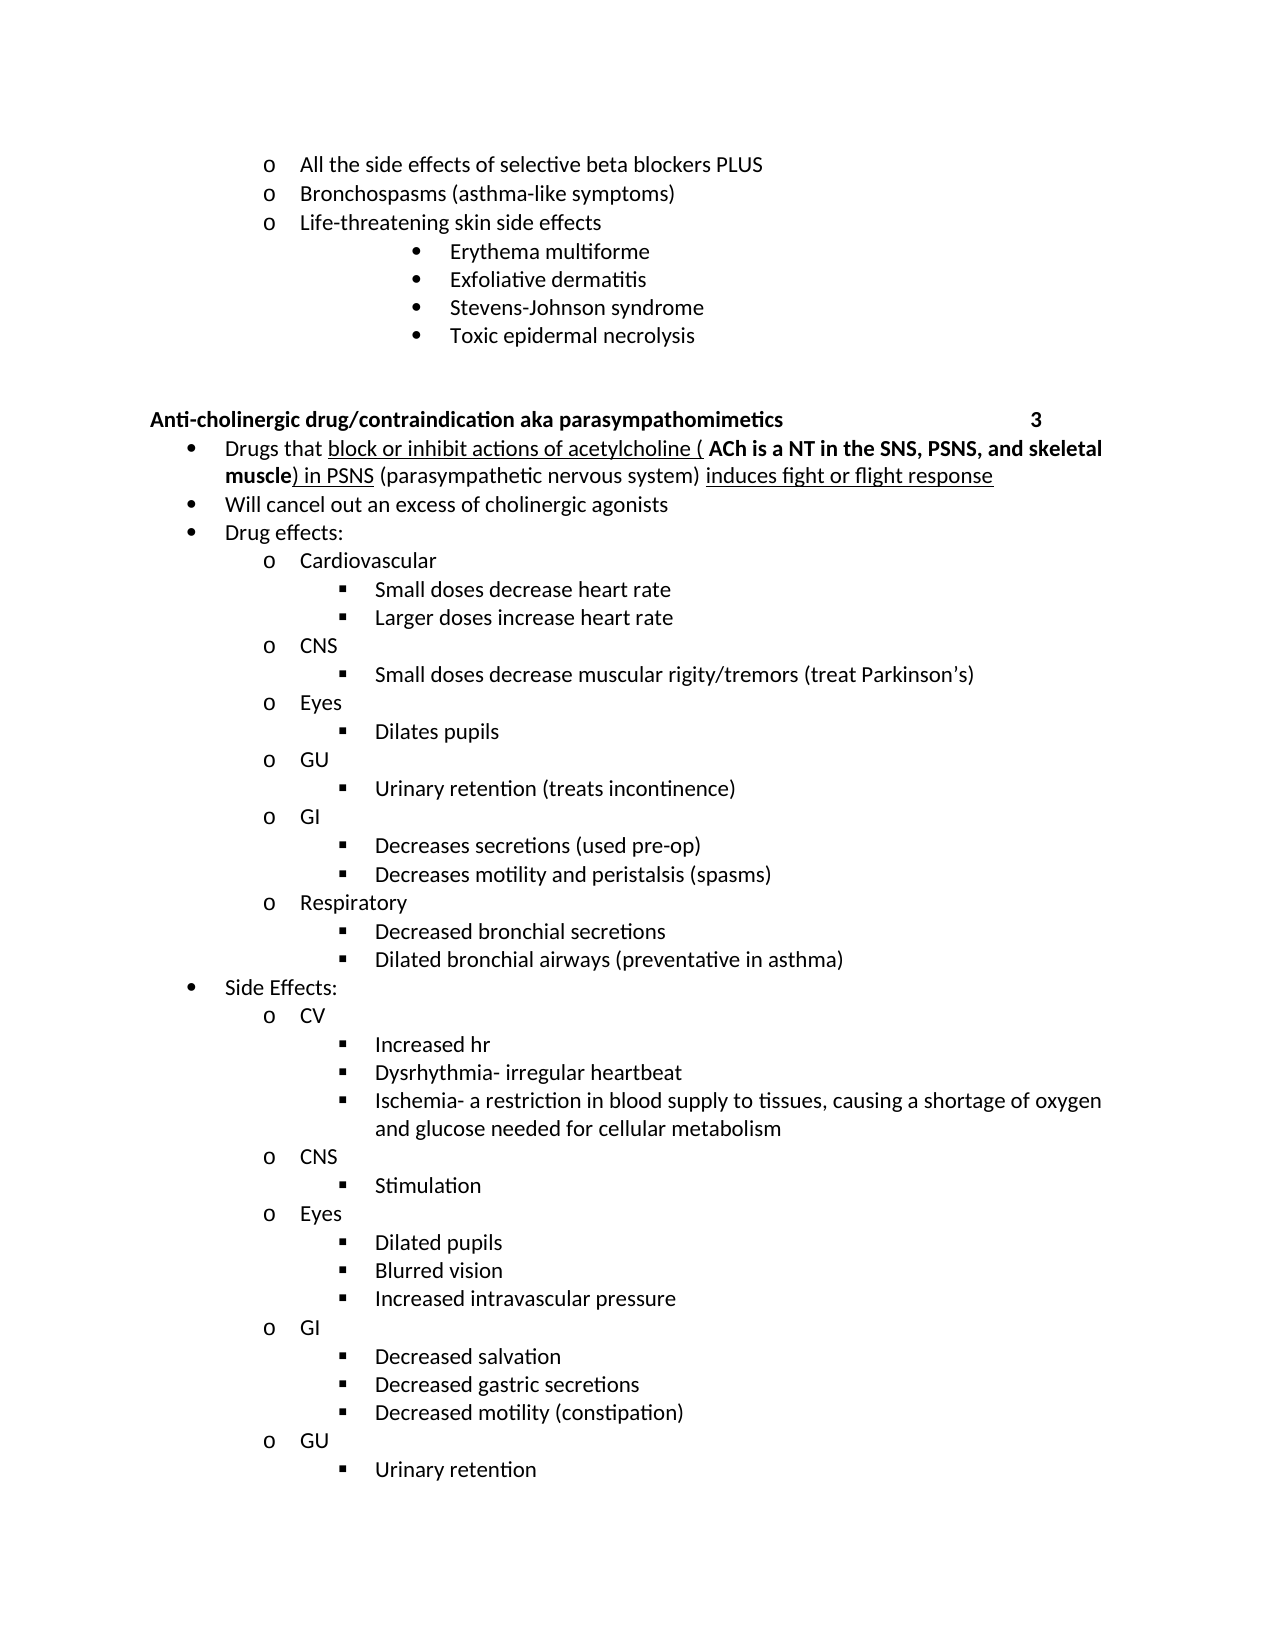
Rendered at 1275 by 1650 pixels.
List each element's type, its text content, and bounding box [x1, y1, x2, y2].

list Stimulation [337, 1171, 1125, 1199]
list GU [262, 1426, 1125, 1455]
list Stevens-Johnson syndrome [412, 293, 1125, 322]
list Decreased salvation [337, 1342, 1125, 1370]
list GI [262, 802, 1125, 832]
list Life-threatening skin side effects [262, 208, 1125, 237]
list GI [262, 1313, 1125, 1342]
list Decreased gastric secretions [337, 1370, 1125, 1398]
list Dilated pupils [337, 1228, 1125, 1257]
list Exfoliative dermatitis [412, 266, 1125, 293]
list Eyes [262, 688, 1125, 717]
list Ischemia- a restriction in blood supply to tissues, causing a shortage of oxygen and glucose needed for cellular metabolism [337, 1086, 1125, 1142]
list Drugs that block or inhibit actions of acetylcholine ( ACh is a NT in the SNS, PSNS, and skeletal muscle) in PSNS (parasympathetic nervous system) induces fight or flight response [187, 434, 1125, 490]
list Respiratory [262, 888, 1125, 917]
list CNS [262, 631, 1125, 660]
list CV [262, 1001, 1125, 1030]
list Blurred vision [337, 1257, 1125, 1284]
list Side Effects: [187, 973, 1125, 1001]
list Larger doses increase heart rate [337, 603, 1125, 631]
list Toxic epidermal necrolysis [412, 322, 1125, 349]
list CNS [262, 1142, 1125, 1171]
list Decreased motility (constipation) [337, 1398, 1125, 1426]
list All the side effects of selective beta blockers PLUS [262, 150, 1125, 179]
list Dilated bronchial airways (preventative in asthma) [337, 945, 1125, 973]
text Anti-cholinergic drug/contraindication aka parasympathomimetics 3 [150, 406, 1125, 434]
list Will cancel out an excess of cholinergic agonists [187, 490, 1125, 518]
list Decreases motility and peristalsis (spasms) [337, 860, 1125, 888]
list GU [262, 745, 1125, 774]
list Urinary retention [337, 1455, 1125, 1483]
list Dysrhythmia- irregular heartbeat [337, 1058, 1125, 1086]
list Small doses decrease muscular rigity/tremors (treat Parkinson’s) [337, 660, 1125, 688]
list Increased intravascular pressure [337, 1284, 1125, 1313]
list Decreases secretions (used pre-op) [337, 832, 1125, 860]
list Eyes [262, 1199, 1125, 1228]
list Decreased bronchial secretions [337, 917, 1125, 945]
list Dilates pupils [337, 717, 1125, 745]
list Bronchospasms (asthma-like symptoms) [262, 179, 1125, 208]
list Cardiovascular [262, 546, 1125, 575]
list Drug effects: [187, 518, 1125, 546]
list Increased hr [337, 1030, 1125, 1058]
list Urinary retention (treats incontinence) [337, 774, 1125, 802]
list Small doses decrease heart rate [337, 575, 1125, 603]
list Erythema multiforme [412, 237, 1125, 266]
